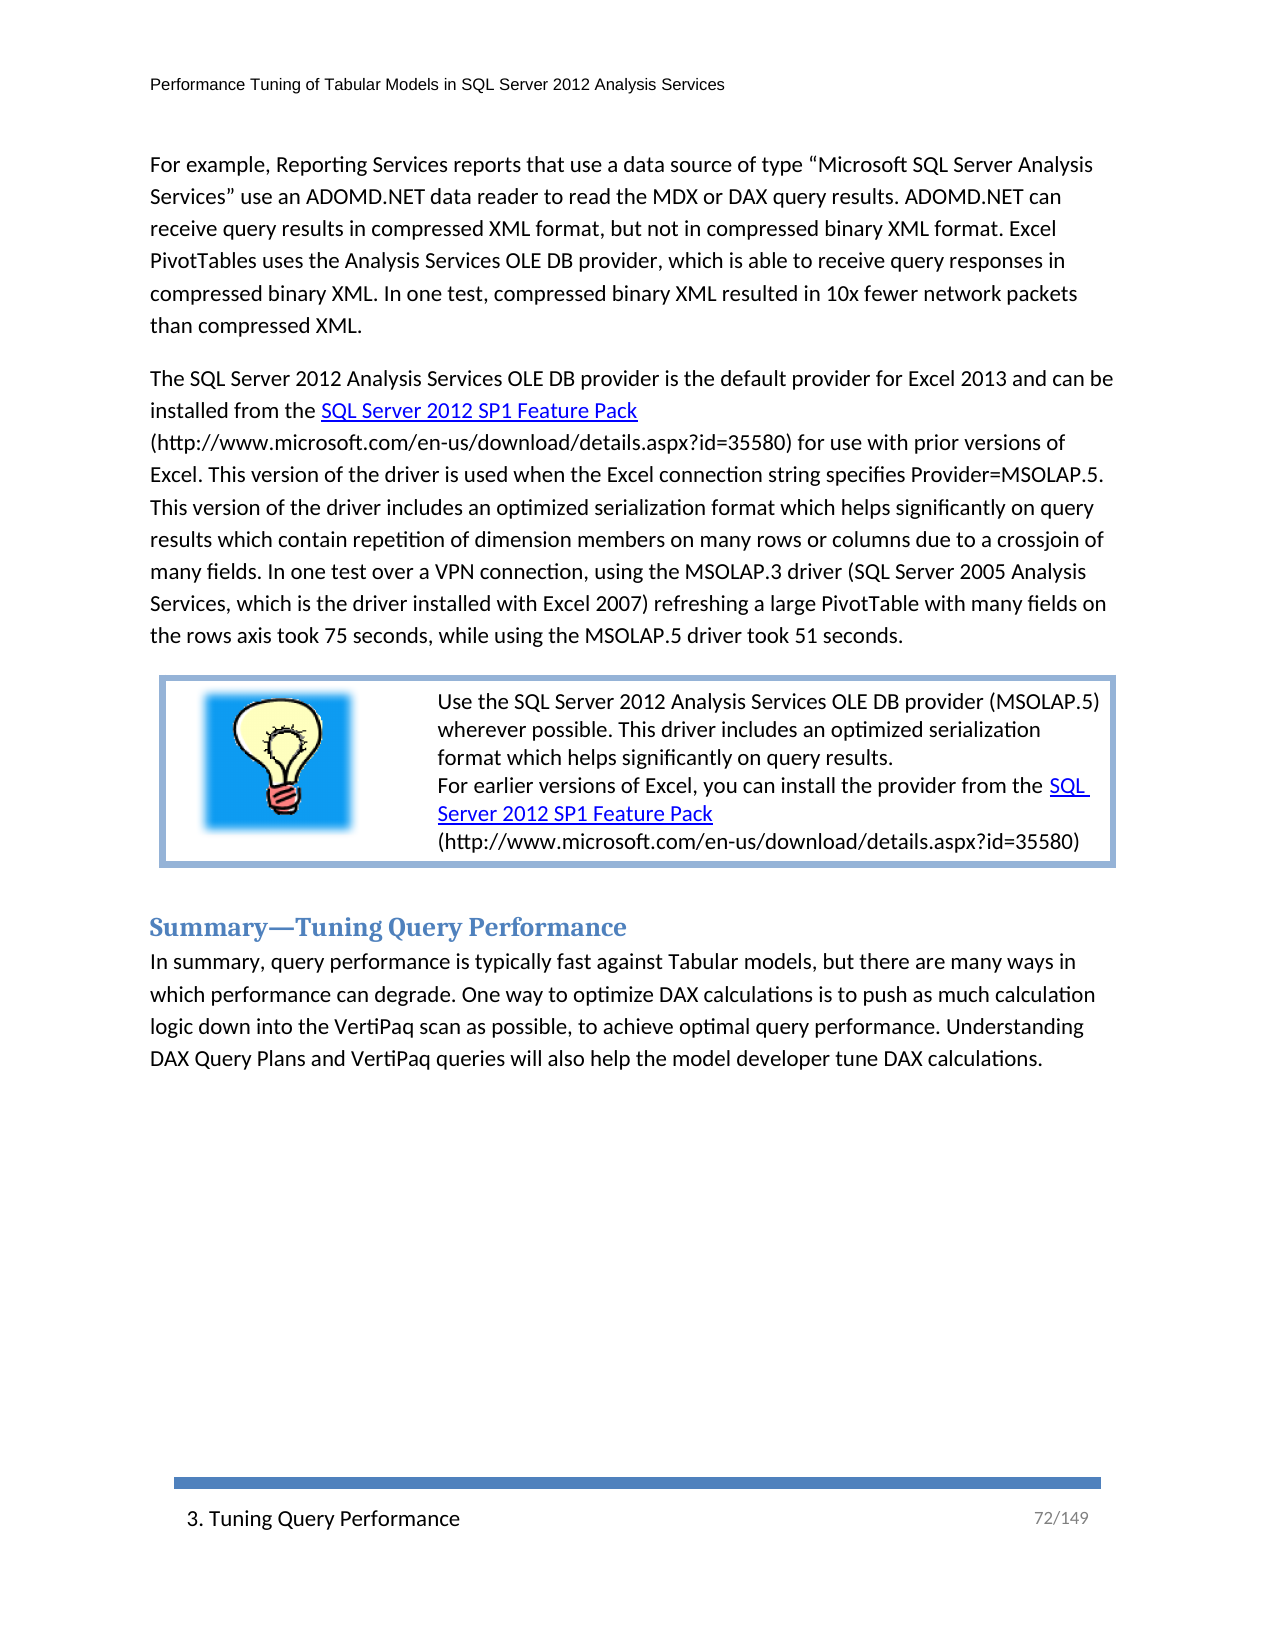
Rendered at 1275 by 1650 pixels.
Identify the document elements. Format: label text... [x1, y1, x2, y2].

subtitle Summary—Tuning Query Performance [150, 912, 1125, 943]
picture [211, 700, 345, 824]
text The SQL Server 2012 Analysis Services OLE DB provider is the default provider for Excel 2013 and can be installed from the SQL Server 2012 SP1 Feature Pack (http://www.microsoft.com/en-us/download/details.aspx?id=35580) for use with prior versions of Excel. This version of the driver is used when the Excel connection string specifies Provider=MSOLAP.5. This version of the driver includes an optimized serialization format which helps significantly on query results which contain repetition of dimension members on many rows or columns due to a crossjoin of many fields. In one test over a VPN connection, using the MSOLAP.3 driver (SQL Server 2005 Analysis Services, which is the driver installed with Excel 2007) refreshing a large PivotTable with many fields on the rows axis took 75 seconds, while using the MSOLAP.5 driver took 51 seconds. [150, 364, 1125, 649]
text In summary, query performance is typically fast against Tabular models, but there are many ways in which performance can degrade. One way to optimize DAX calculations is to push as much calculation logic down into the VertiPaq scan as possible, to achieve optimal query performance. Understanding DAX Query Plans and VertiPaq queries will also help the model developer tune DAX calculations. [150, 947, 1125, 1072]
table_header [166, 681, 426, 861]
table_header Use the SQL Server 2012 Analysis Services OLE DB provider (MSOLAP.5) wherever possible. This driver includes an optimized serialization format which helps significantly on query results. For earlier versions of Excel, you can install the provider from the SQL Server 2012 SP1 Feature Pack (http://www.microsoft.com/en-us/download/details.aspx?id=35580) [426, 681, 1110, 861]
text For example, Reporting Services reports that use a data source of type “Microsoft SQL Server Analysis Services” use an ADOMD.NET data reader to read the MDX or DAX query results. ADOMD.NET can receive query results in compressed XML format, but not in compressed binary XML format. Excel PivotTables uses the Analysis Services OLE DB provider, which is able to receive query responses in compressed binary XML. In one test, compressed binary XML resulted in 10x fewer network packets than compressed XML. [150, 150, 1125, 339]
